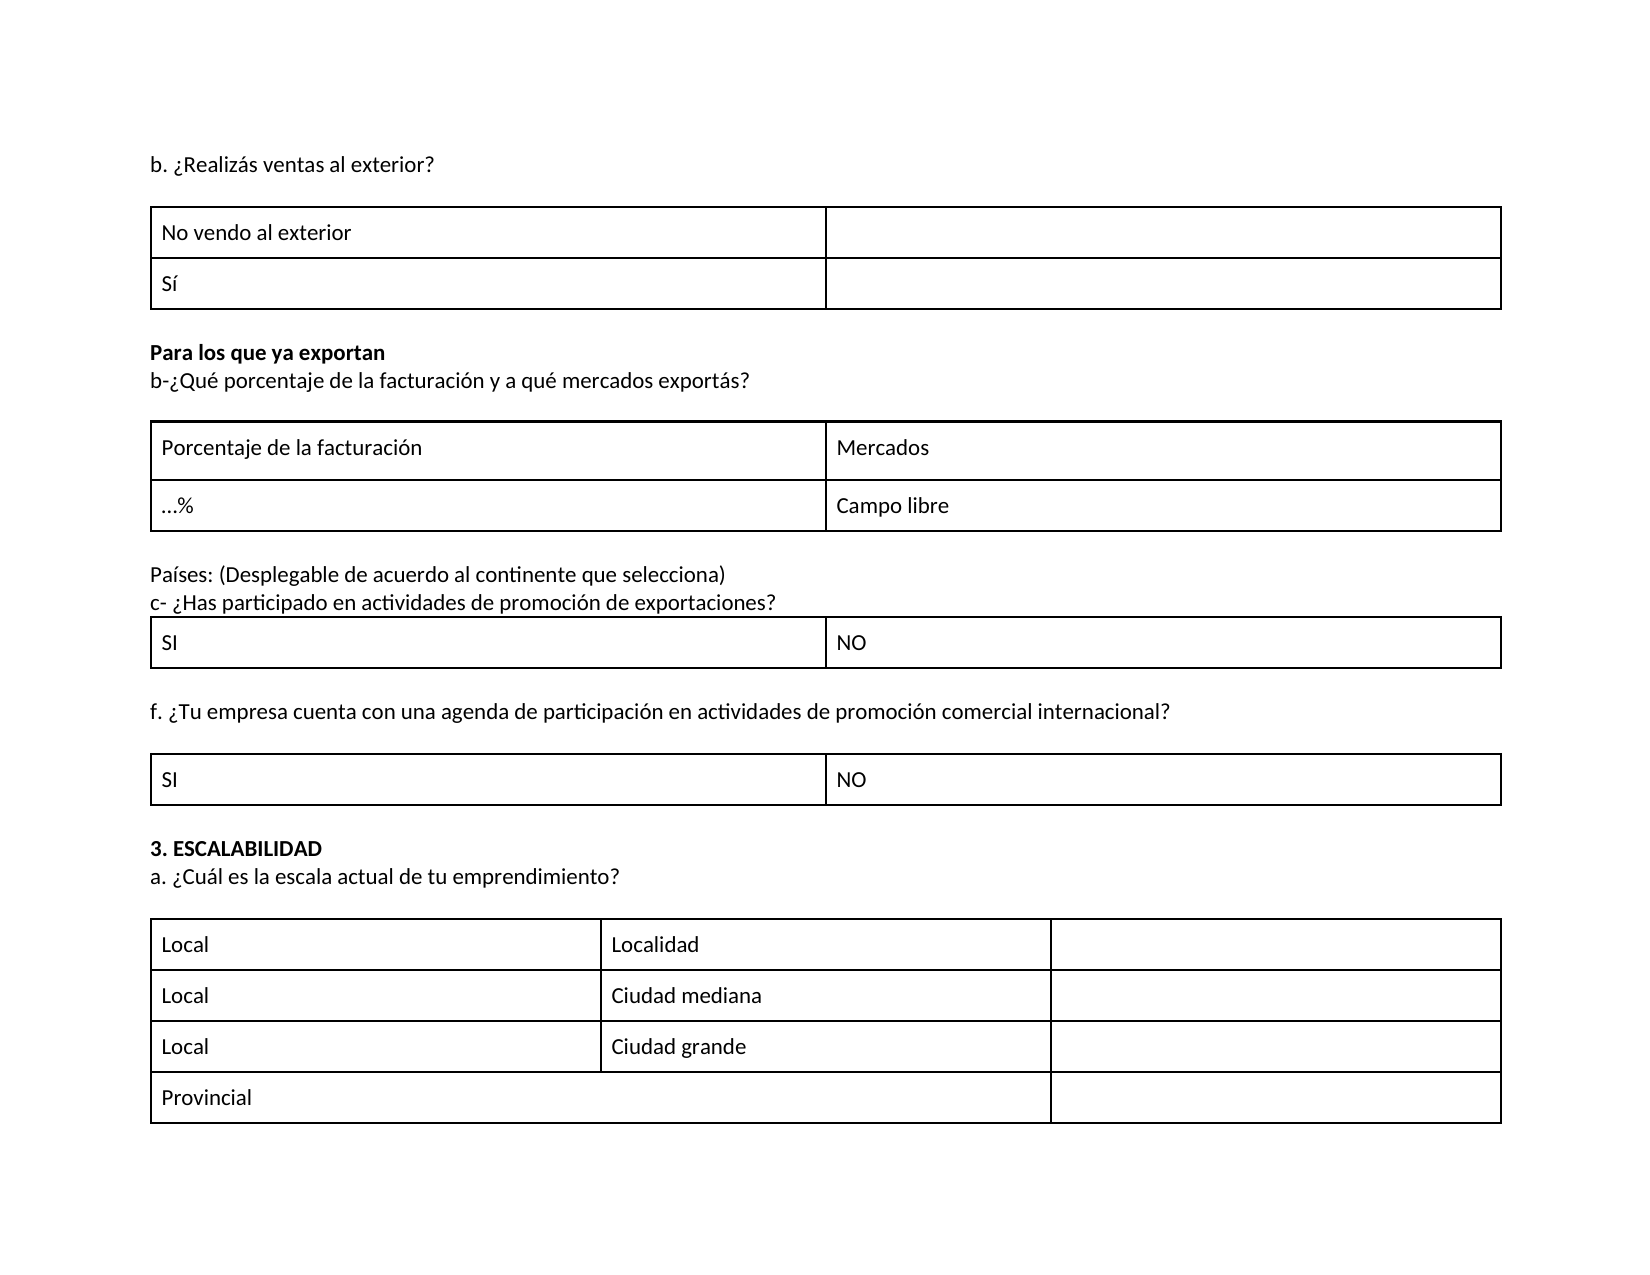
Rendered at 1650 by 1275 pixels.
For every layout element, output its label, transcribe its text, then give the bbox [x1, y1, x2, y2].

table_header No vendo al exterior [152, 208, 825, 257]
table_header Porcentaje de la facturación [152, 423, 825, 479]
text Para los que ya exportan [150, 338, 1500, 366]
text Países: (Desplegable de acuerdo al continente que selecciona) [150, 560, 1500, 588]
table_cell [1052, 971, 1500, 1020]
text f. ¿Tu empresa cuenta con una agenda de participación en actividades de promoción comercial internacional? [150, 697, 1500, 725]
table_cell [1052, 1073, 1500, 1122]
table_header Localidad [602, 920, 1050, 969]
table_header SI [152, 618, 825, 667]
table_header NO [827, 755, 1500, 804]
table_header SI [152, 755, 825, 804]
table_cell [827, 259, 1500, 308]
table_cell …% [152, 481, 825, 530]
table_header [827, 208, 1500, 257]
table_header [1052, 920, 1500, 969]
table_cell [1052, 1022, 1500, 1071]
text c- ¿Has participado en actividades de promoción de exportaciones? [150, 588, 1500, 616]
table_cell Sí [152, 259, 825, 308]
table_cell Campo libre [827, 481, 1500, 530]
table_cell Local [152, 1022, 600, 1071]
table_cell Provincial [152, 1073, 1050, 1122]
table_cell Ciudad mediana [602, 971, 1050, 1020]
table_cell Ciudad grande [602, 1022, 1050, 1071]
text a. ¿Cuál es la escala actual de tu emprendimiento? [150, 862, 1500, 890]
text b. ¿Realizás ventas al exterior? [150, 150, 1500, 178]
text b-¿Qué porcentaje de la facturación y a qué mercados exportás? [150, 366, 1500, 394]
table_header Mercados [827, 423, 1500, 479]
table_header Local [152, 920, 600, 969]
table_cell Local [152, 971, 600, 1020]
text 3. ESCALABILIDAD [150, 834, 1500, 862]
table_header NO [827, 618, 1500, 667]
